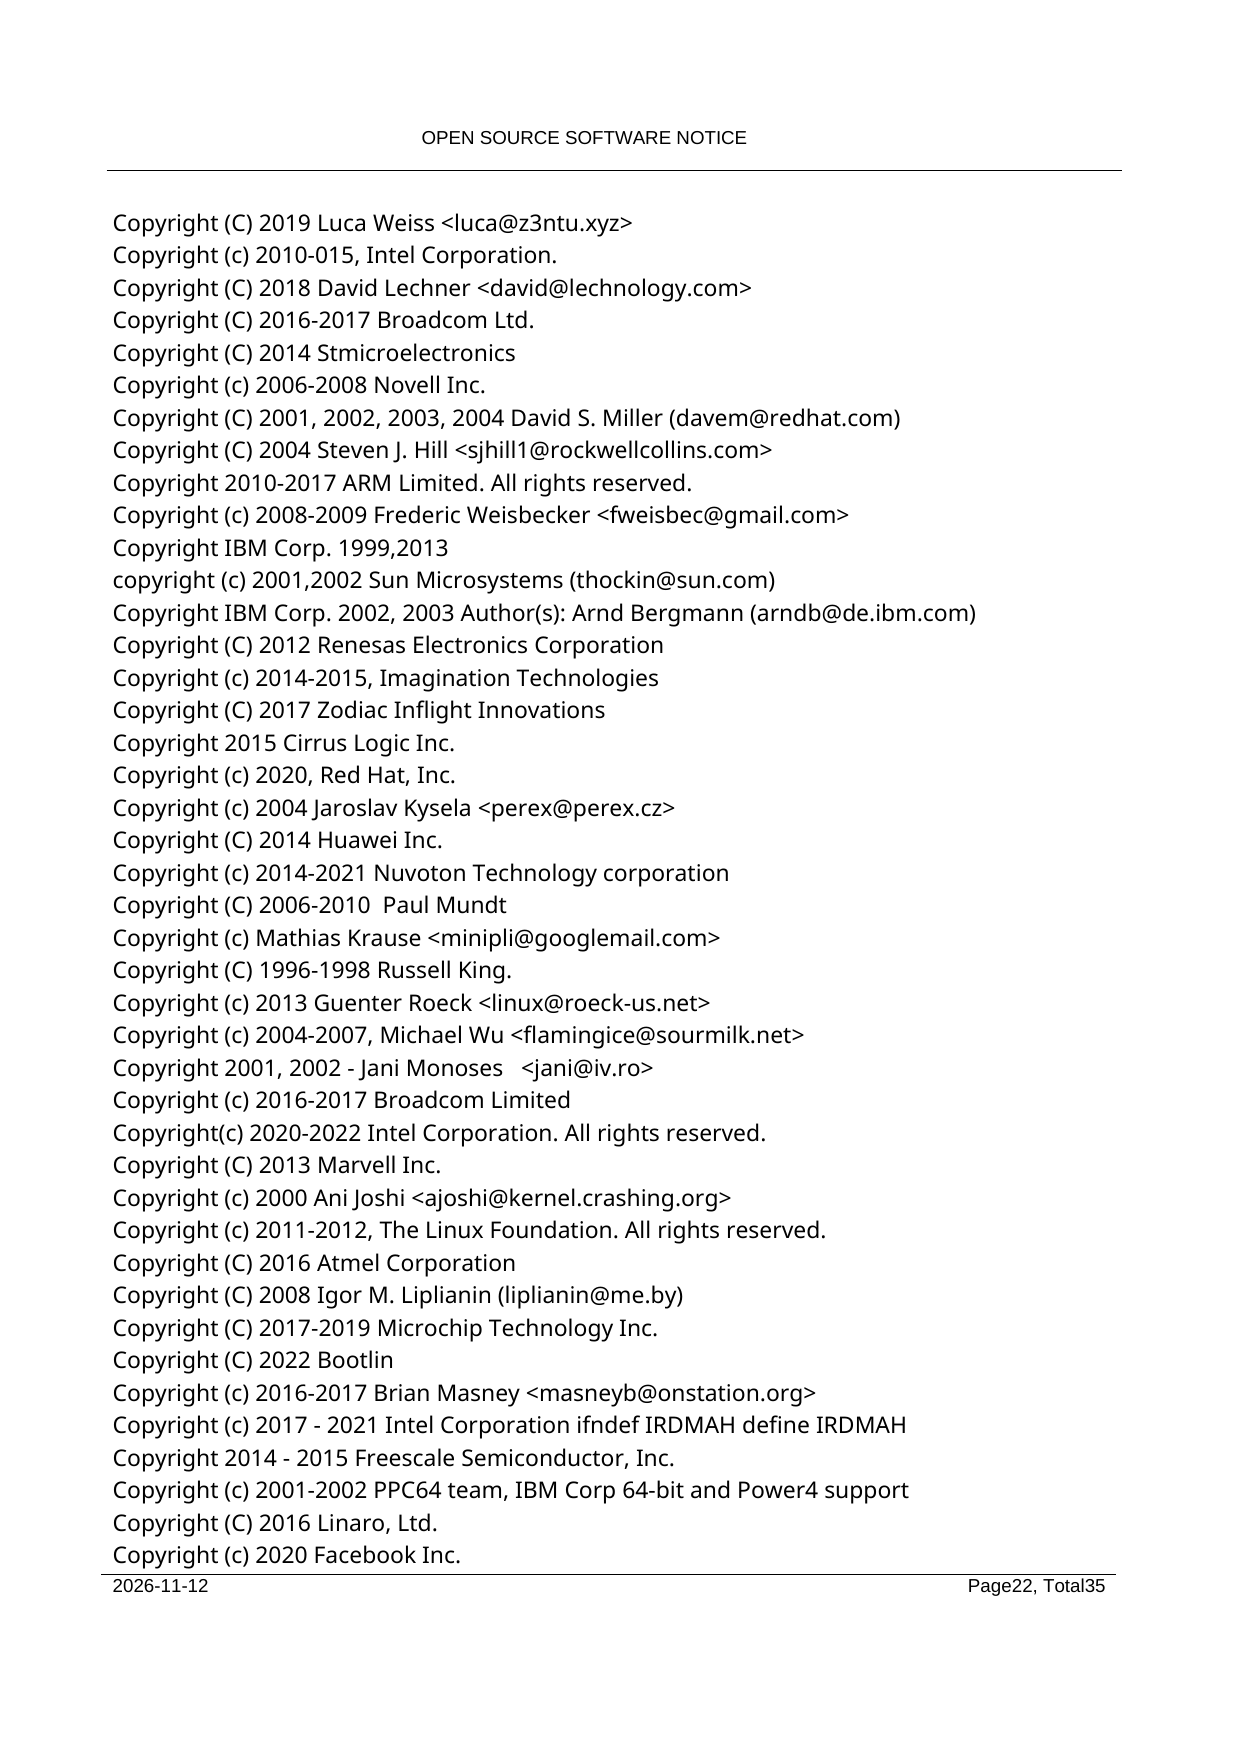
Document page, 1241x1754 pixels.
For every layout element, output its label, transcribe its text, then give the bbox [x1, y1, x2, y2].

text Copyright (c) 2000 Ani Joshi <ajoshi@kernel.crashing.org> [112, 1181, 1128, 1214]
text Copyright 2001, 2002 - Jani Monoses <jani@iv.ro> [112, 1051, 1128, 1084]
text Copyright (C) 2013 Marvell Inc. [112, 1149, 1128, 1181]
text Copyright (C) 2006-2010 Paul Mundt [112, 889, 1128, 921]
text Copyright (c) 2014-2021 Nuvoton Technology corporation [112, 856, 1128, 889]
text Copyright (c) 2004-2007, Michael Wu <flamingice@sourmilk.net> [112, 1019, 1128, 1051]
text Copyright (C) 2014 Stmicroelectronics [112, 336, 1128, 369]
text Copyright (c) 2014-2015, Imagination Technologies [112, 661, 1128, 694]
text Copyright (C) 2017-2019 Microchip Technology Inc. [112, 1311, 1128, 1344]
text Copyright (C) 2004 Steven J. Hill <sjhill1@rockwellcollins.com> [112, 434, 1128, 466]
text Copyright IBM Corp. 1999,2013 [112, 531, 1128, 564]
text Copyright (C) 1996-1998 Russell King. [112, 954, 1128, 986]
text Copyright (C) 2016-2017 Broadcom Ltd. [112, 304, 1128, 336]
text Copyright (C) 2022 Bootlin [112, 1344, 1128, 1376]
text Copyright (C) 2017 Zodiac Inflight Innovations [112, 694, 1128, 726]
text Copyright (c) 2004 Jaroslav Kysela <perex@perex.cz> [112, 791, 1128, 824]
text Copyright (c) 2001-2002 PPC64 team, IBM Corp 64-bit and Power4 support [112, 1474, 1128, 1506]
text Copyright (C) 2016 Linaro, Ltd. [112, 1506, 1128, 1539]
text Copyright (C) 2012 Renesas Electronics Corporation [112, 629, 1128, 661]
text Copyright (c) 2017 - 2021 Intel Corporation ifndef IRDMAH define IRDMAH [112, 1409, 1128, 1441]
text Copyright (c) Mathias Krause <minipli@googlemail.com> [112, 921, 1128, 954]
text Copyright (c) 2011-2012, The Linux Foundation. All rights reserved. [112, 1214, 1128, 1246]
text Copyright (c) 2020 Facebook Inc. [112, 1539, 1128, 1571]
text Copyright (C) 2018 David Lechner <david@lechnology.com> [112, 271, 1128, 304]
text Copyright (C) 2014 Huawei Inc. [112, 824, 1128, 856]
text Copyright IBM Corp. 2002, 2003 Author(s): Arnd Bergmann (arndb@de.ibm.com) [112, 596, 1128, 629]
text copyright (c) 2001,2002 Sun Microsystems (thockin@sun.com) [112, 564, 1128, 596]
text Copyright (c) 2010-015, Intel Corporation. [112, 239, 1128, 271]
text Copyright (c) 2006-2008 Novell Inc. [112, 369, 1128, 401]
text Copyright (C) 2019 Luca Weiss <luca@z3ntu.xyz> [112, 206, 1128, 239]
text Copyright 2014 - 2015 Freescale Semiconductor, Inc. [112, 1441, 1128, 1474]
text Copyright 2015 Cirrus Logic Inc. [112, 726, 1128, 759]
text Copyright (C) 2016 Atmel Corporation [112, 1246, 1128, 1279]
text Copyright(c) 2020-2022 Intel Corporation. All rights reserved. [112, 1116, 1128, 1149]
text Copyright (c) 2016-2017 Brian Masney <masneyb@onstation.org> [112, 1376, 1128, 1409]
text Copyright (C) 2008 Igor M. Liplianin (liplianin@me.by) [112, 1279, 1128, 1311]
text Copyright 2010-2017 ARM Limited. All rights reserved. [112, 466, 1128, 499]
text Copyright (c) 2016-2017 Broadcom Limited [112, 1084, 1128, 1116]
text Copyright (c) 2008-2009 Frederic Weisbecker <fweisbec@gmail.com> [112, 499, 1128, 531]
text Copyright (c) 2013 Guenter Roeck <linux@roeck-us.net> [112, 986, 1128, 1019]
text Copyright (C) 2001, 2002, 2003, 2004 David S. Miller (davem@redhat.com) [112, 401, 1128, 434]
text Copyright (c) 2020, Red Hat, Inc. [112, 759, 1128, 791]
